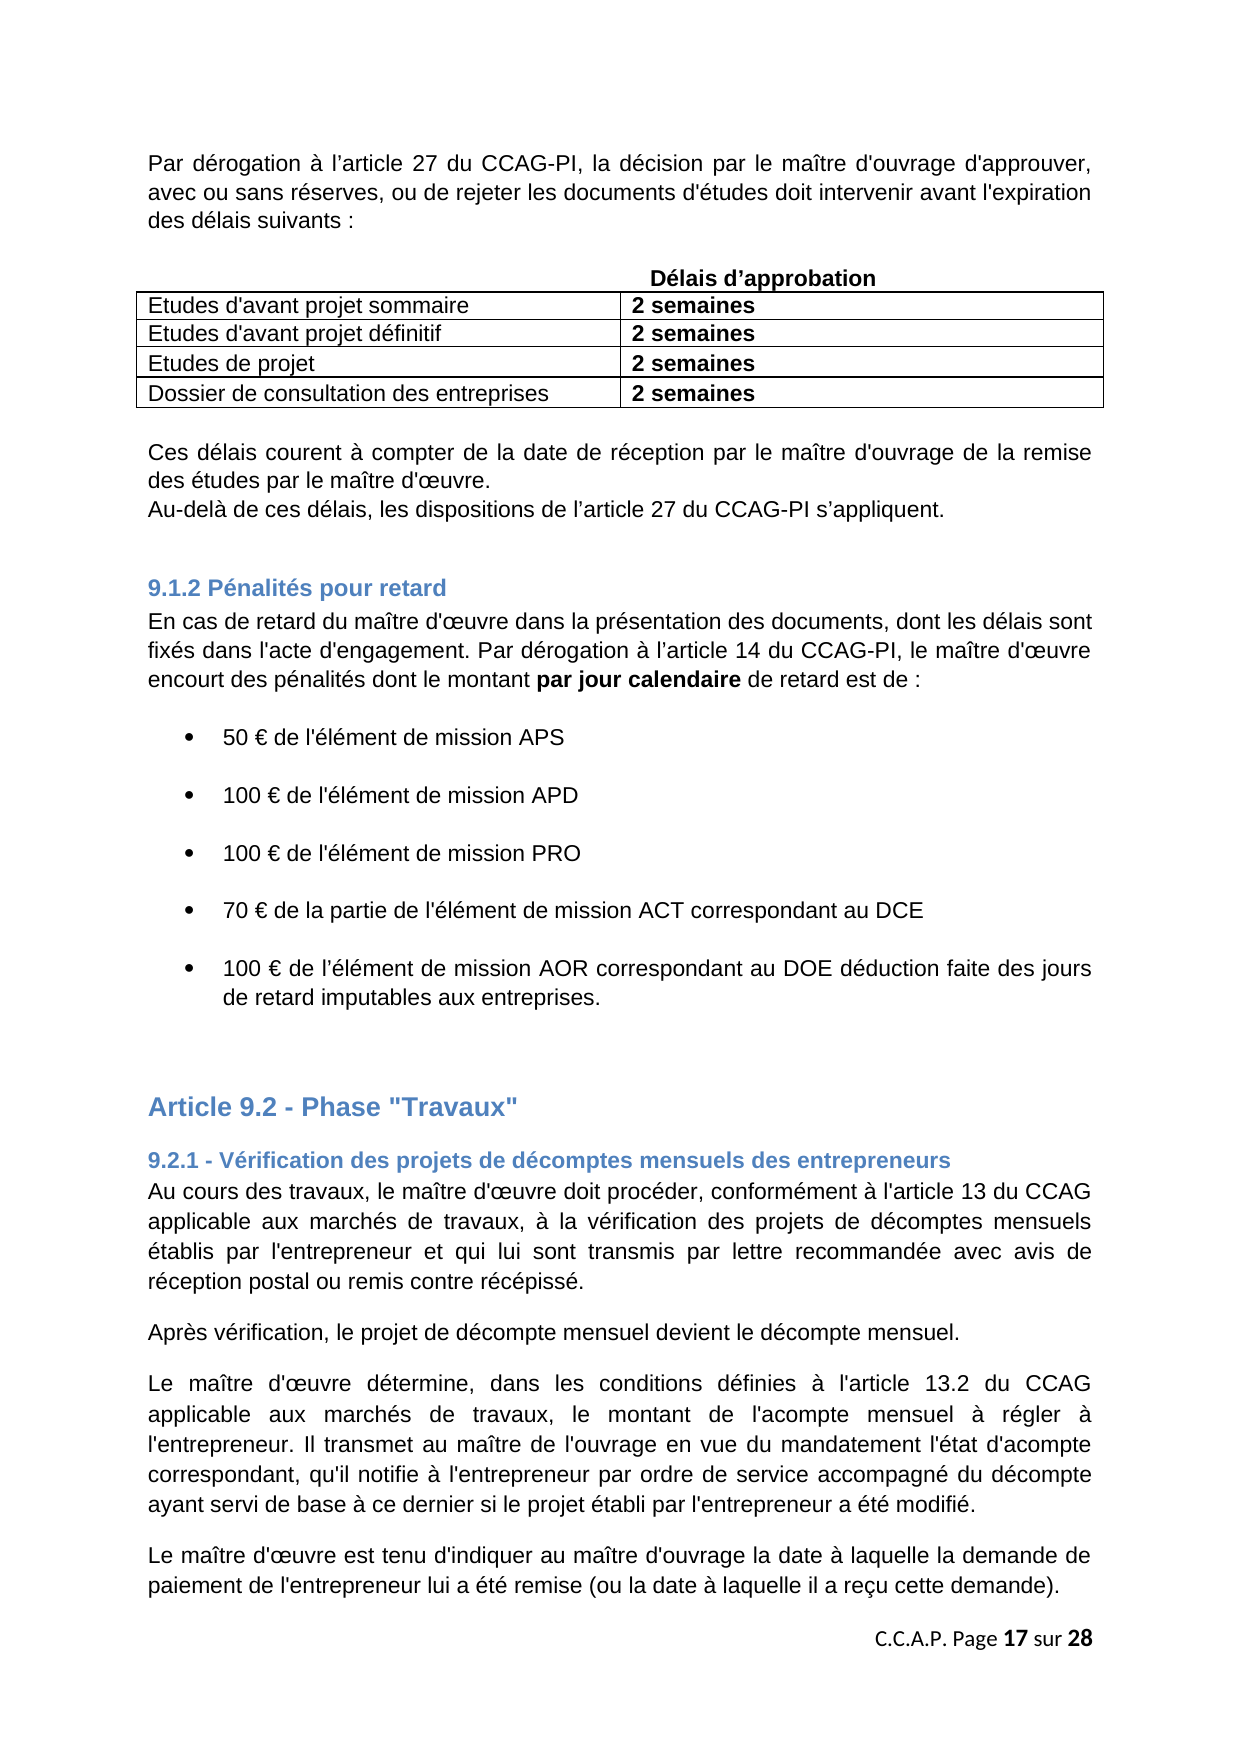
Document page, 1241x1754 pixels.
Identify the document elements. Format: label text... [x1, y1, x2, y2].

text Le maître d'œuvre est tenu d'indiquer au maître d'ouvrage la date à laquelle la demande de paiement de l'entrepreneur lui a été remise (ou la date à laquelle il a reçu cette demande). [148, 1542, 1093, 1599]
table_cell 2 semaines [621, 378, 1103, 407]
text Le maître d'œuvre détermine, dans les conditions définies à l'article 13.2 du CCAG applicable aux marchés de travaux, le montant de l'acompte mensuel à régler à l'entrepreneur. Il transmet au maître de l'ouvrage en vue du mandatement l'état d'acompte correspondant, qu'il notifie à l'entrepreneur par ordre de service accompagné du décompte ayant servi de base à ce dernier si le projet établi par l'entrepreneur a été modifié. [148, 1370, 1093, 1518]
text Au-delà de ces délais, les dispositions de l’article 27 du CCAG-PI s’appliquent. [148, 494, 1093, 523]
text Au cours des travaux, le maître d'œuvre doit procéder, conformément à l'article 13 du CCAG applicable aux marchés de travaux, à la vérification des projets de décomptes mensuels établis par l'entrepreneur et qui lui sont transmis par lettre recommandée avec avis de réception postal ou remis contre récépissé. [148, 1178, 1093, 1295]
subtitle 9.2.1 - Vérification des projets de décomptes mensuels des entrepreneurs [148, 1147, 1093, 1174]
subtitle Article 9.2 - Phase "Travaux" [148, 1091, 1093, 1122]
table_header Etudes d'avant projet sommaire [137, 293, 620, 319]
text Après vérification, le projet de décompte mensuel devient le décompte mensuel. [148, 1319, 1093, 1346]
list 100 € de l'élément de mission PRO [185, 837, 1093, 866]
table_cell Dossier de consultation des entreprises [137, 378, 620, 407]
table_cell 2 semaines [621, 320, 1103, 346]
list 50 € de l'élément de mission APS [185, 721, 1093, 750]
list 100 € de l'élément de mission APD [185, 779, 1093, 808]
text Ces délais courent à compter de la date de réception par le maître d'ouvrage de la remise des études par le maître d'œuvre. [148, 436, 1093, 494]
table_cell 2 semaines [621, 347, 1103, 376]
text En cas de retard du maître d'œuvre dans la présentation des documents, dont les délais sont fixés dans l'acte d'engagement. Par dérogation à l’article 14 du CCAG-PI, le maître d'œuvre encourt des pénalités dont le montant par jour calendaire de retard est de : [148, 605, 1093, 692]
table_header 2 semaines [621, 293, 1103, 319]
list 100 € de l’élément de mission AOR correspondant au DOE déduction faite des jours de retard imputables aux entreprises. [185, 953, 1093, 1011]
subtitle 9.1.2 Pénalités pour retard [148, 574, 1093, 601]
text Par dérogation à l’article 27 du CCAG-PI, la décision par le maître d'ouvrage d'approuver, avec ou sans réserves, ou de rejeter les documents d'études doit intervenir avant l'expiration des délais suivants : [148, 148, 1093, 234]
text Délais d’approbation [148, 263, 1093, 291]
table_cell Etudes d'avant projet définitif [137, 320, 620, 346]
list 70 € de la partie de l'élément de mission ACT correspondant au DCE [185, 895, 1093, 924]
table_cell Etudes de projet [137, 347, 620, 376]
